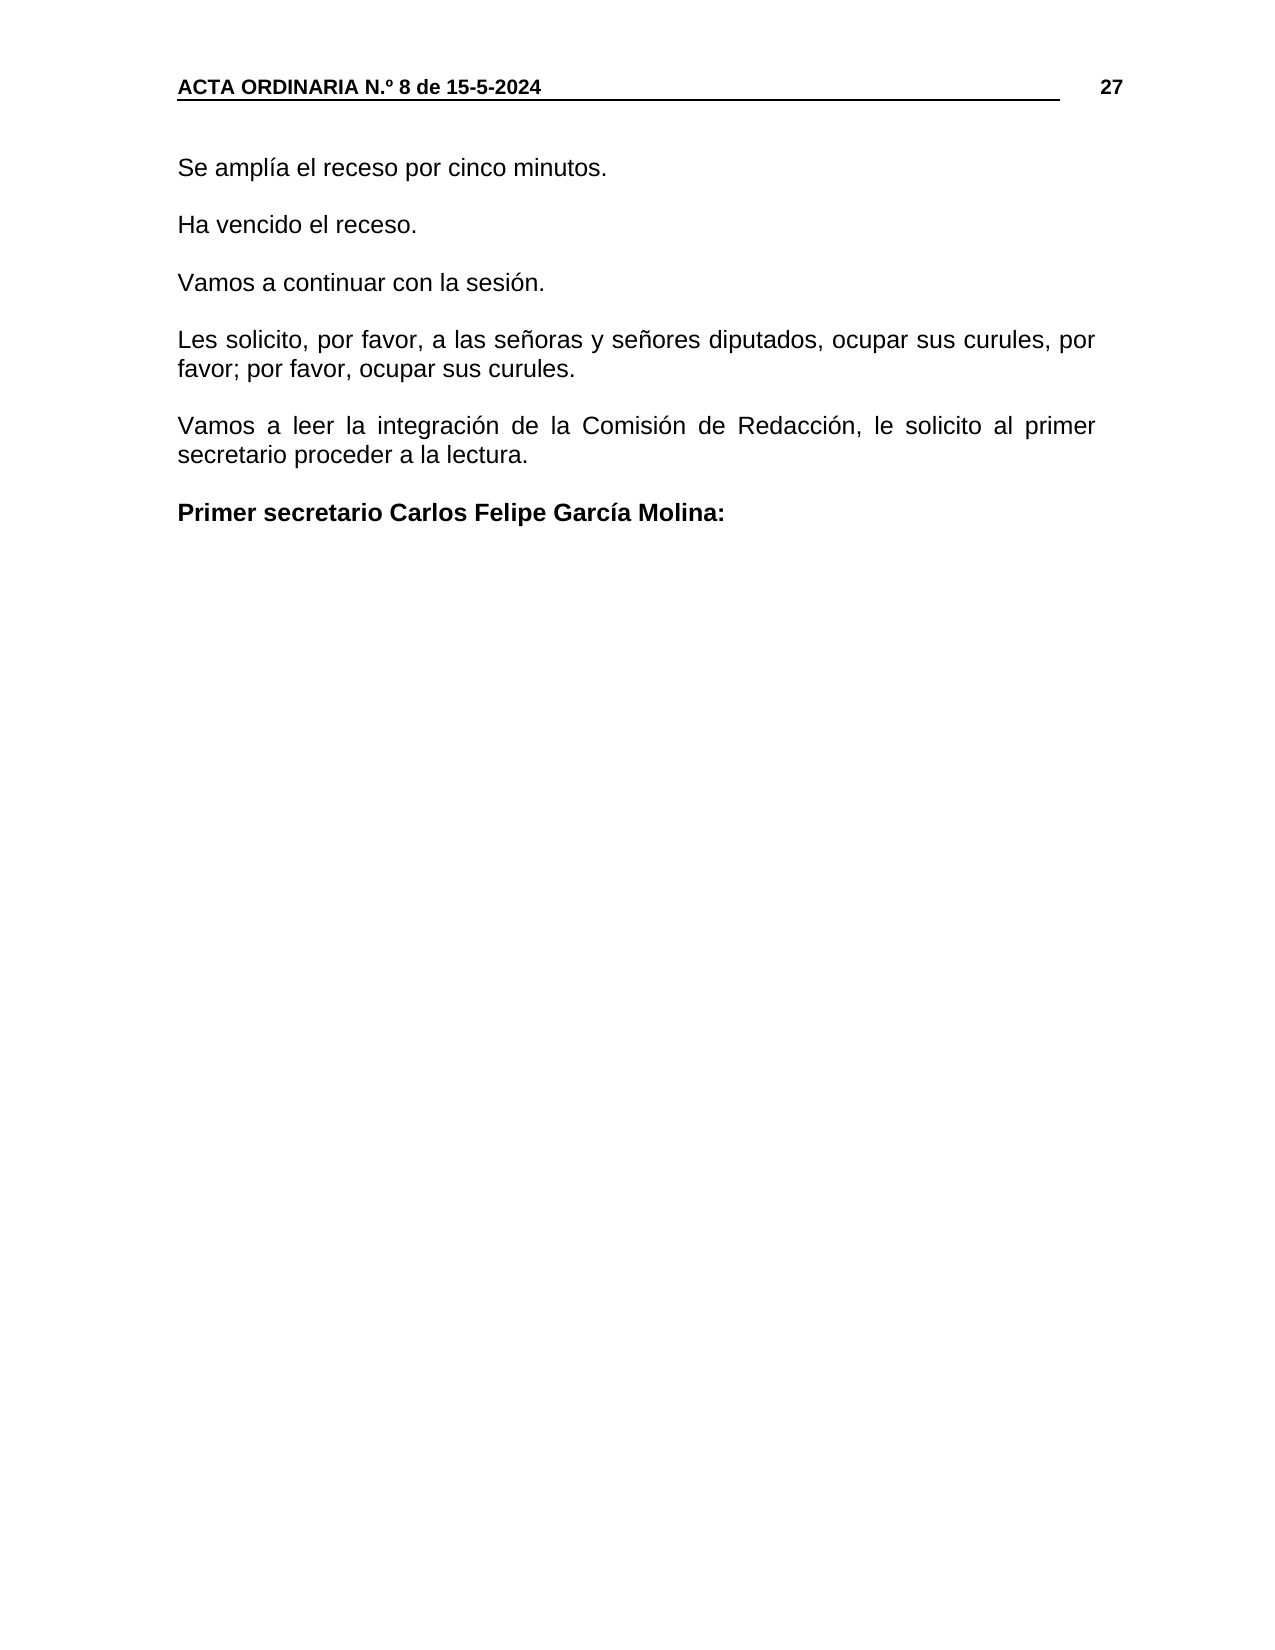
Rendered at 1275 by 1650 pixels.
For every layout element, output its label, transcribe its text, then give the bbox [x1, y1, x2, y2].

text Ha vencido el receso. [177, 210, 1098, 239]
text Les solicito, por favor, a las señoras y señores diputados, ocupar sus curules, por favor; por favor, ocupar sus curules. [177, 325, 1098, 383]
text Vamos a continuar con la sesión. [177, 268, 1098, 296]
text Se amplía el receso por cinco minutos. [177, 153, 1098, 181]
text Vamos a leer la integración de la Comisión de Redacción, le solicito al primer secretario proceder a la lectura. [177, 411, 1098, 469]
text Primer secretario Carlos Felipe García Molina: [177, 498, 1098, 526]
